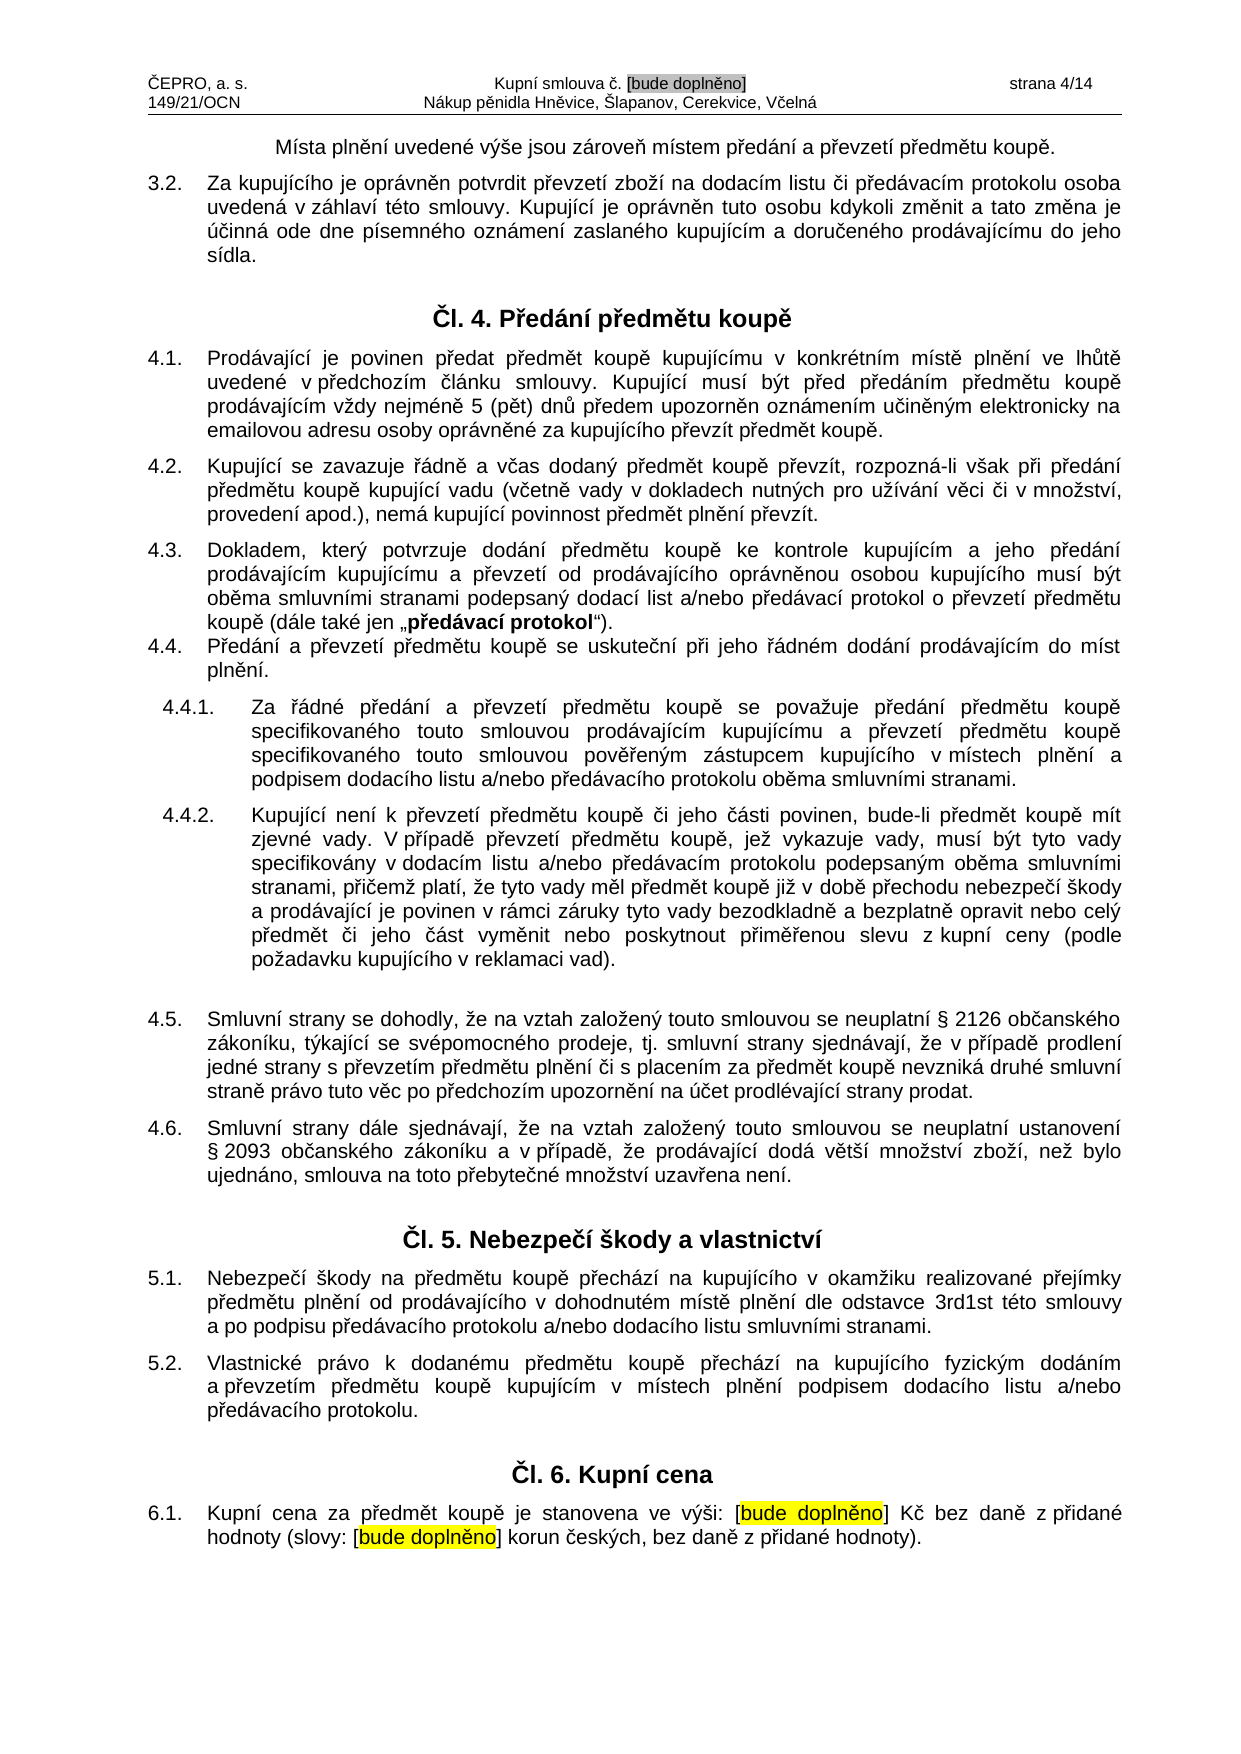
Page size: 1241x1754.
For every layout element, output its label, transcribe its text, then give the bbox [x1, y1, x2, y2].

text Vlastnické právo k dodanému předmětu koupě přechází na kupujícího fyzickým dodáním a převzetím předmětu koupě kupujícím v místech plnění podpisem dodacího listu a/nebo předávacího protokolu. [148, 1350, 1122, 1422]
text Smluvní strany dále sjednávají, že na vztah založený touto smlouvou se neuplatní ustanovení § 2093 občanského zákoníku a v případě, že prodávající dodá větší množství zboží, než bylo ujednáno, smlouva na toto přebytečné množství uzavřena není. [148, 1115, 1122, 1187]
text Kupující není k převzetí předmětu koupě či jeho části povinen, bude-li předmět koupě mít zjevné vady. V případě převzetí předmětu koupě, jež vykazuje vady, musí být tyto vady specifikovány v dodacím listu a/nebo předávacím protokolu podepsaným oběma smluvními stranami, přičemž platí, že tyto vady měl předmět koupě již v době přechodu nebezpečí škody a prodávající je povinen v rámci záruky tyto vady bezodkladně a bezplatně opravit nebo celý předmět či jeho část vyměnit nebo poskytnout přiměřenou slevu z kupní ceny (podle požadavku kupujícího v reklamaci vad). [162, 803, 1122, 971]
text Kupní cena [102, 1460, 1122, 1488]
text Nebezpečí škody na předmětu koupě přechází na kupujícího v okamžiku realizované přejímky předmětu plnění od prodávajícího v dohodnutém místě plnění dle odstavce 3.1 této smlouvy a po podpisu předávacího protokolu a/nebo dodacího listu smluvními stranami. [148, 1266, 1122, 1338]
text Nebezpečí škody a vlastnictví [102, 1225, 1122, 1253]
list Předání a převzetí předmětu koupě se uskuteční při jeho řádném dodání prodávajícím do míst plnění. [148, 634, 1122, 682]
text Smluvní strany se dohodly, že na vztah založený touto smlouvou se neuplatní § 2126 občanského zákoníku, týkající se svépomocného prodeje, tj. smluvní strany sjednávají, že v případě prodlení jedné strany s převzetím předmětu plnění či s placením za předmět koupě nevzniká druhé smluvní straně právo tuto věc po předchozím upozornění na účet prodlévající strany prodat. [148, 1007, 1122, 1103]
text Kupující se zavazuje řádně a včas dodaný předmět koupě převzít, rozpozná-li však při předání předmětu koupě kupující vadu (včetně vady v dokladech nutných pro užívání věci či v množství, provedení apod.), nemá kupující povinnost předmět plnění převzít. [148, 454, 1122, 526]
text Za kupujícího je oprávněn potvrdit převzetí zboží na dodacím listu či předávacím protokolu osoba uvedená v záhlaví této smlouvy. Kupující je oprávněn tuto osobu kdykoli změnit a tato změna je účinná ode dne písemného oznámení zaslaného kupujícím a doručeného prodávajícímu do jeho sídla. [148, 171, 1122, 267]
text Kupní cena za předmět koupě je stanovena ve výši: [bude doplněno] Kč bez daně z přidané hodnoty (slovy: [bude doplněno] korun českých, bez daně z přidané hodnoty). [148, 1501, 1122, 1549]
text Prodávající je povinen předat předmět koupě kupujícímu v konkrétním místě plnění ve lhůtě uvedené v předchozím článku smlouvy. Kupující musí být před předáním předmětu koupě prodávajícím vždy nejméně 5 (pět) dnů předem upozorněn oznámením učiněným elektronicky na emailovou adresu osoby oprávněné za kupujícího převzít předmět koupě. [148, 346, 1122, 441]
text Za řádné předání a převzetí předmětu koupě se považuje předání předmětu koupě specifikovaného touto smlouvou prodávajícím kupujícímu a převzetí předmětu koupě specifikovaného touto smlouvou pověřeným zástupcem kupujícího v místech plnění a podpisem dodacího listu a/nebo předávacího protokolu oběma smluvními stranami. [162, 694, 1122, 790]
list Místa plnění uvedené výše jsou zároveň místem předání a převzetí předmětu koupě. [207, 134, 1122, 158]
text Dokladem, který potvrzuje dodání předmětu koupě ke kontrole kupujícím a jeho předání prodávajícím kupujícímu a převzetí od prodávajícího oprávněnou osobou kupujícího musí být oběma smluvními stranami podepsaný dodací list a/nebo předávací protokol o převzetí předmětu koupě (dále také jen „předávací protokol“). [148, 538, 1122, 634]
text Předání předmětu koupě [102, 304, 1122, 333]
